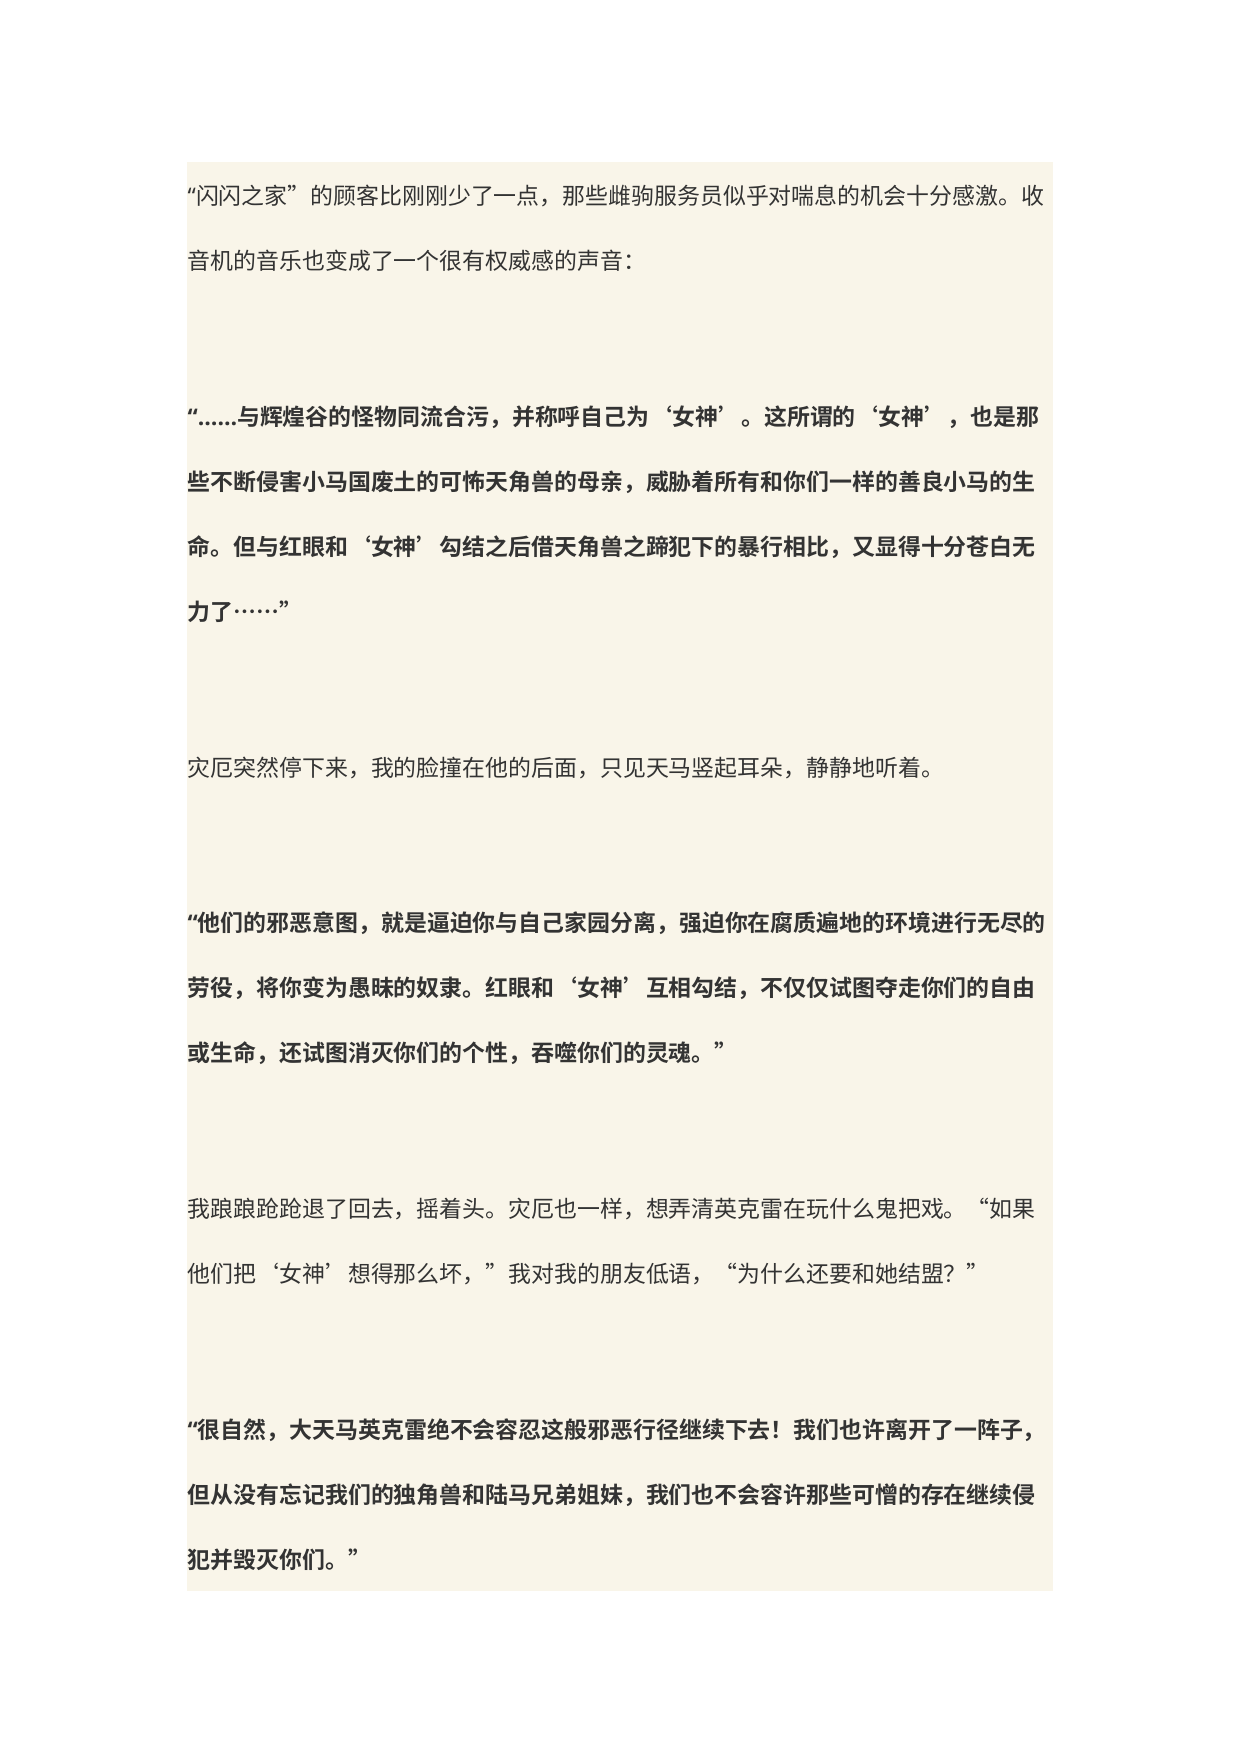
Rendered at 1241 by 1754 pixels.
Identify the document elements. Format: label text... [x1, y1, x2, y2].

text “很自然，大天马英克雷绝不会容忍这般邪恶行径继续下去！我们也许离开了一阵子，但从没有忘记我们的独角兽和陆马兄弟姐妹，我们也不会容许那些可憎的存在继续侵犯并毁灭你们。” [187, 1396, 1053, 1591]
text “……与辉煌谷的怪物同流合污，并称呼自己为‘女神’。这所谓的‘女神’，也是那些不断侵害小马国废土的可怖天角兽的母亲，威胁着所有和你们一样的善良小马的生命。但与红眼和‘女神’勾结之后借天角兽之蹄犯下的暴行相比，又显得十分苍白无力了……” [187, 383, 1053, 643]
text 灾厄突然停下来，我的脸撞在他的后面，只见天马竖起耳朵，静静地听着。 [187, 734, 1053, 799]
text “闪闪之家”的顾客比刚刚少了一点，那些雌驹服务员似乎对喘息的机会十分感激。收音机的音乐也变成了一个很有权威感的声音： [187, 162, 1053, 292]
text 我踉踉跄跄退了回去，摇着头。灾厄也一样，想弄清英克雷在玩什么鬼把戏。“如果他们把‘女神’想得那么坏，”我对我的朋友低语，“为什么还要和她结盟？” [187, 1175, 1053, 1305]
text “他们的邪恶意图，就是逼迫你与自己家园分离，强迫你在腐质遍地的环境进行无尽的劳役，将你变为愚昧的奴隶。红眼和‘女神’互相勾结，不仅仅试图夺走你们的自由或生命，还试图消灭你们的个性，吞噬你们的灵魂。” [187, 889, 1053, 1084]
